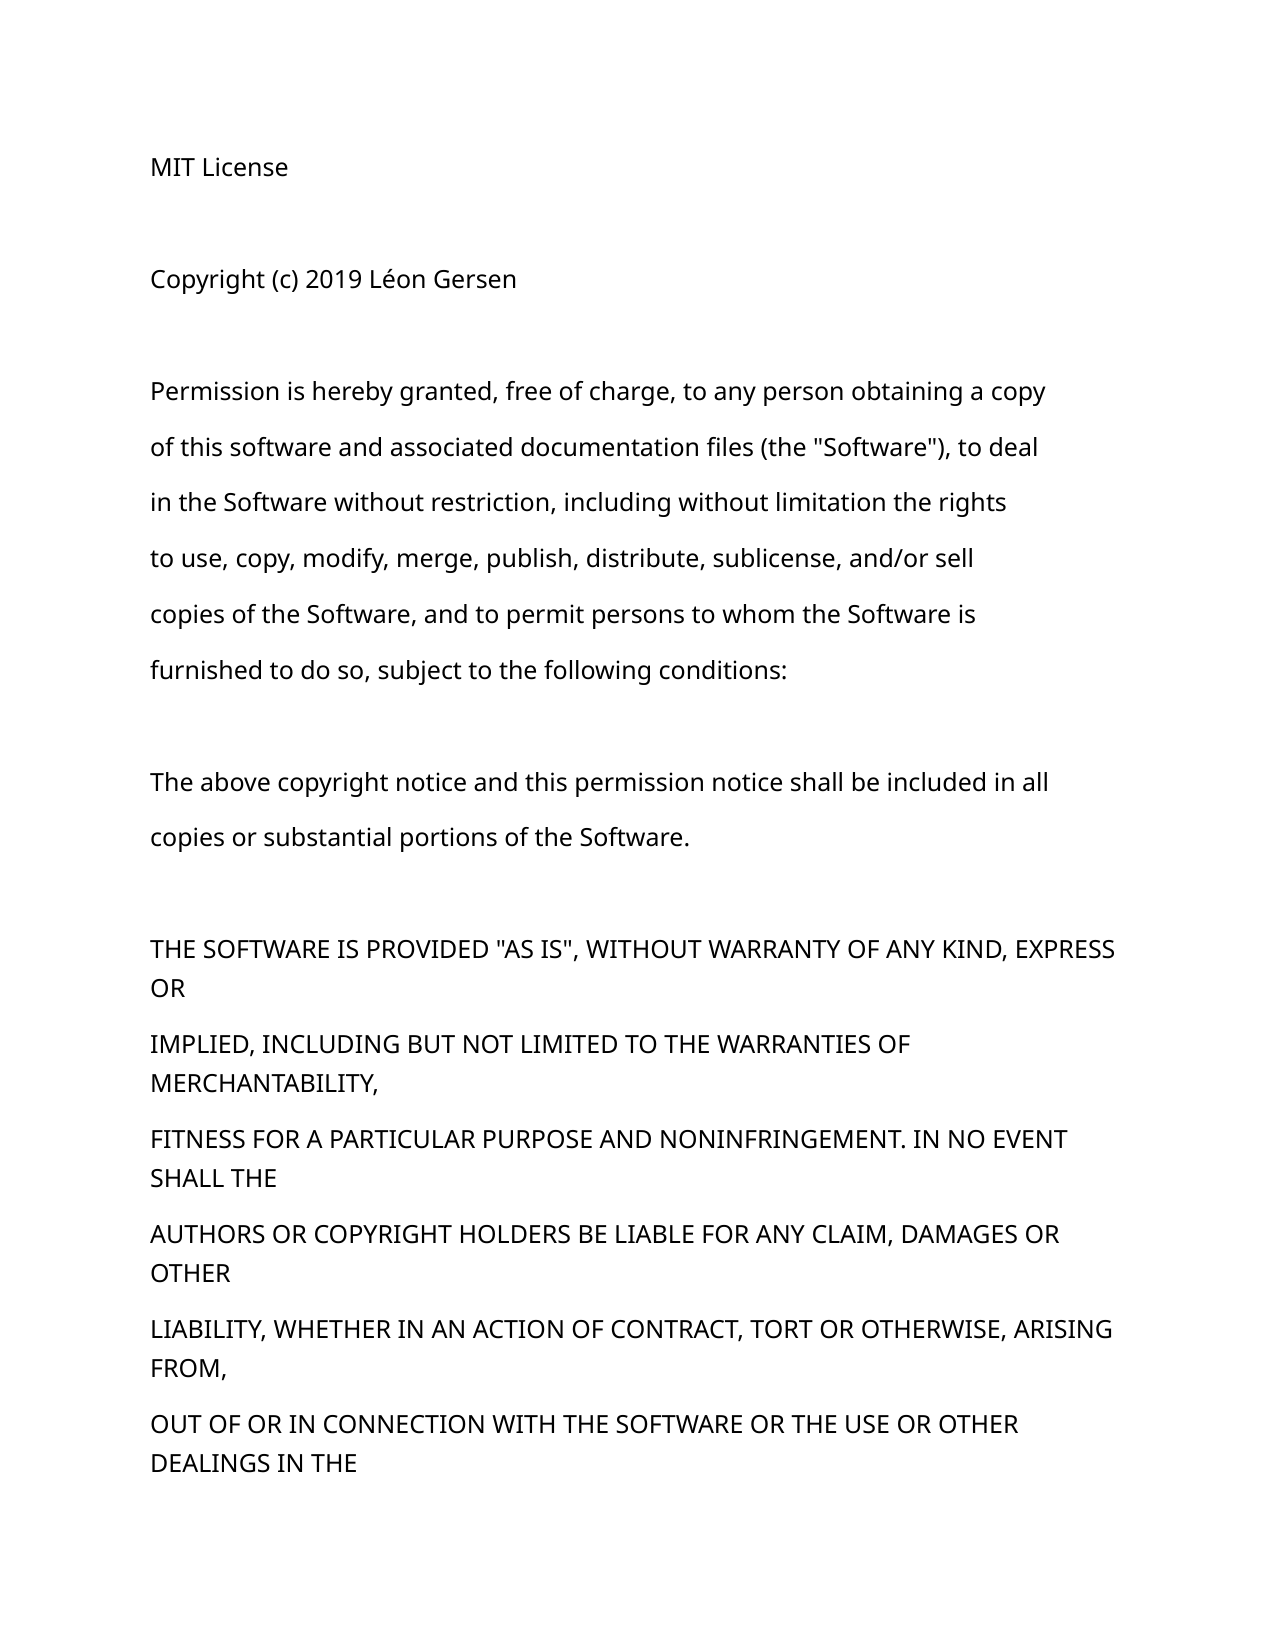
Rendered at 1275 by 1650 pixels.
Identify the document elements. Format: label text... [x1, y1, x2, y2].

text AUTHORS OR COPYRIGHT HOLDERS BE LIABLE FOR ANY CLAIM, DAMAGES OR OTHER [150, 1217, 1125, 1290]
text THE SOFTWARE IS PROVIDED "AS IS", WITHOUT WARRANTY OF ANY KIND, EXPRESS OR [150, 932, 1125, 1005]
text LIABILITY, WHETHER IN AN ACTION OF CONTRACT, TORT OR OTHERWISE, ARISING FROM, [150, 1312, 1125, 1385]
text FITNESS FOR A PARTICULAR PURPOSE AND NONINFRINGEMENT. IN NO EVENT SHALL THE [150, 1122, 1125, 1195]
text Permission is hereby granted, free of charge, to any person obtaining a copy [150, 373, 1125, 407]
text OUT OF OR IN CONNECTION WITH THE SOFTWARE OR THE USE OR OTHER DEALINGS IN THE [150, 1407, 1125, 1480]
text to use, copy, modify, merge, publish, distribute, sublicense, and/or sell [150, 541, 1125, 575]
text IMPLIED, INCLUDING BUT NOT LIMITED TO THE WARRANTIES OF MERCHANTABILITY, [150, 1027, 1125, 1100]
text in the Software without restriction, including without limitation the rights [150, 485, 1125, 519]
text MIT License [150, 150, 1125, 184]
text of this software and associated documentation files (the "Software"), to deal [150, 429, 1125, 463]
text furnished to do so, subject to the following conditions: [150, 652, 1125, 687]
text Copyright (c) 2019 Léon Gersen [150, 262, 1125, 296]
text copies or substantial portions of the Software. [150, 820, 1125, 854]
text The above copyright notice and this permission notice shall be included in all [150, 764, 1125, 798]
text copies of the Software, and to permit persons to whom the Software is [150, 597, 1125, 631]
